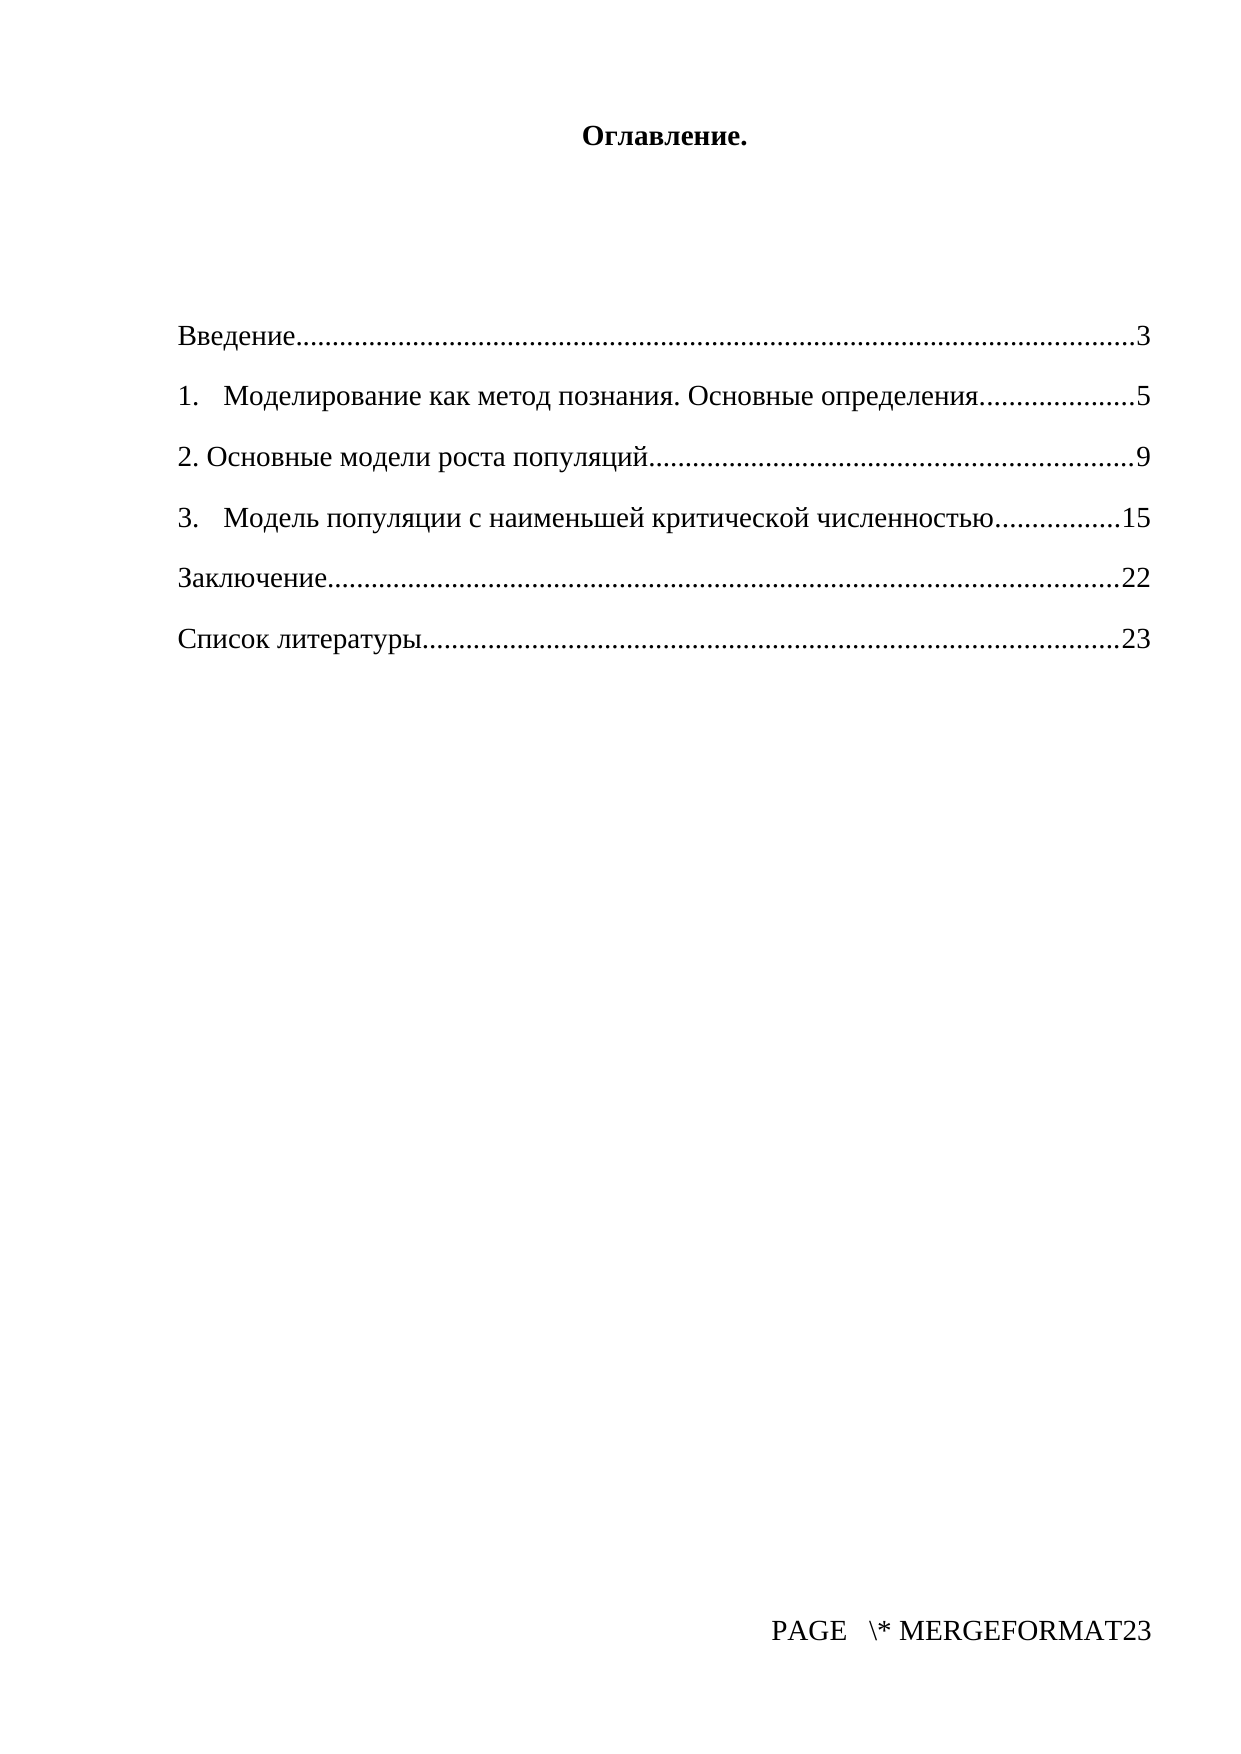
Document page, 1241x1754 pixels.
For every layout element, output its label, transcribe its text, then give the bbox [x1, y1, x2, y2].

text Оглавление. [177, 118, 1152, 152]
